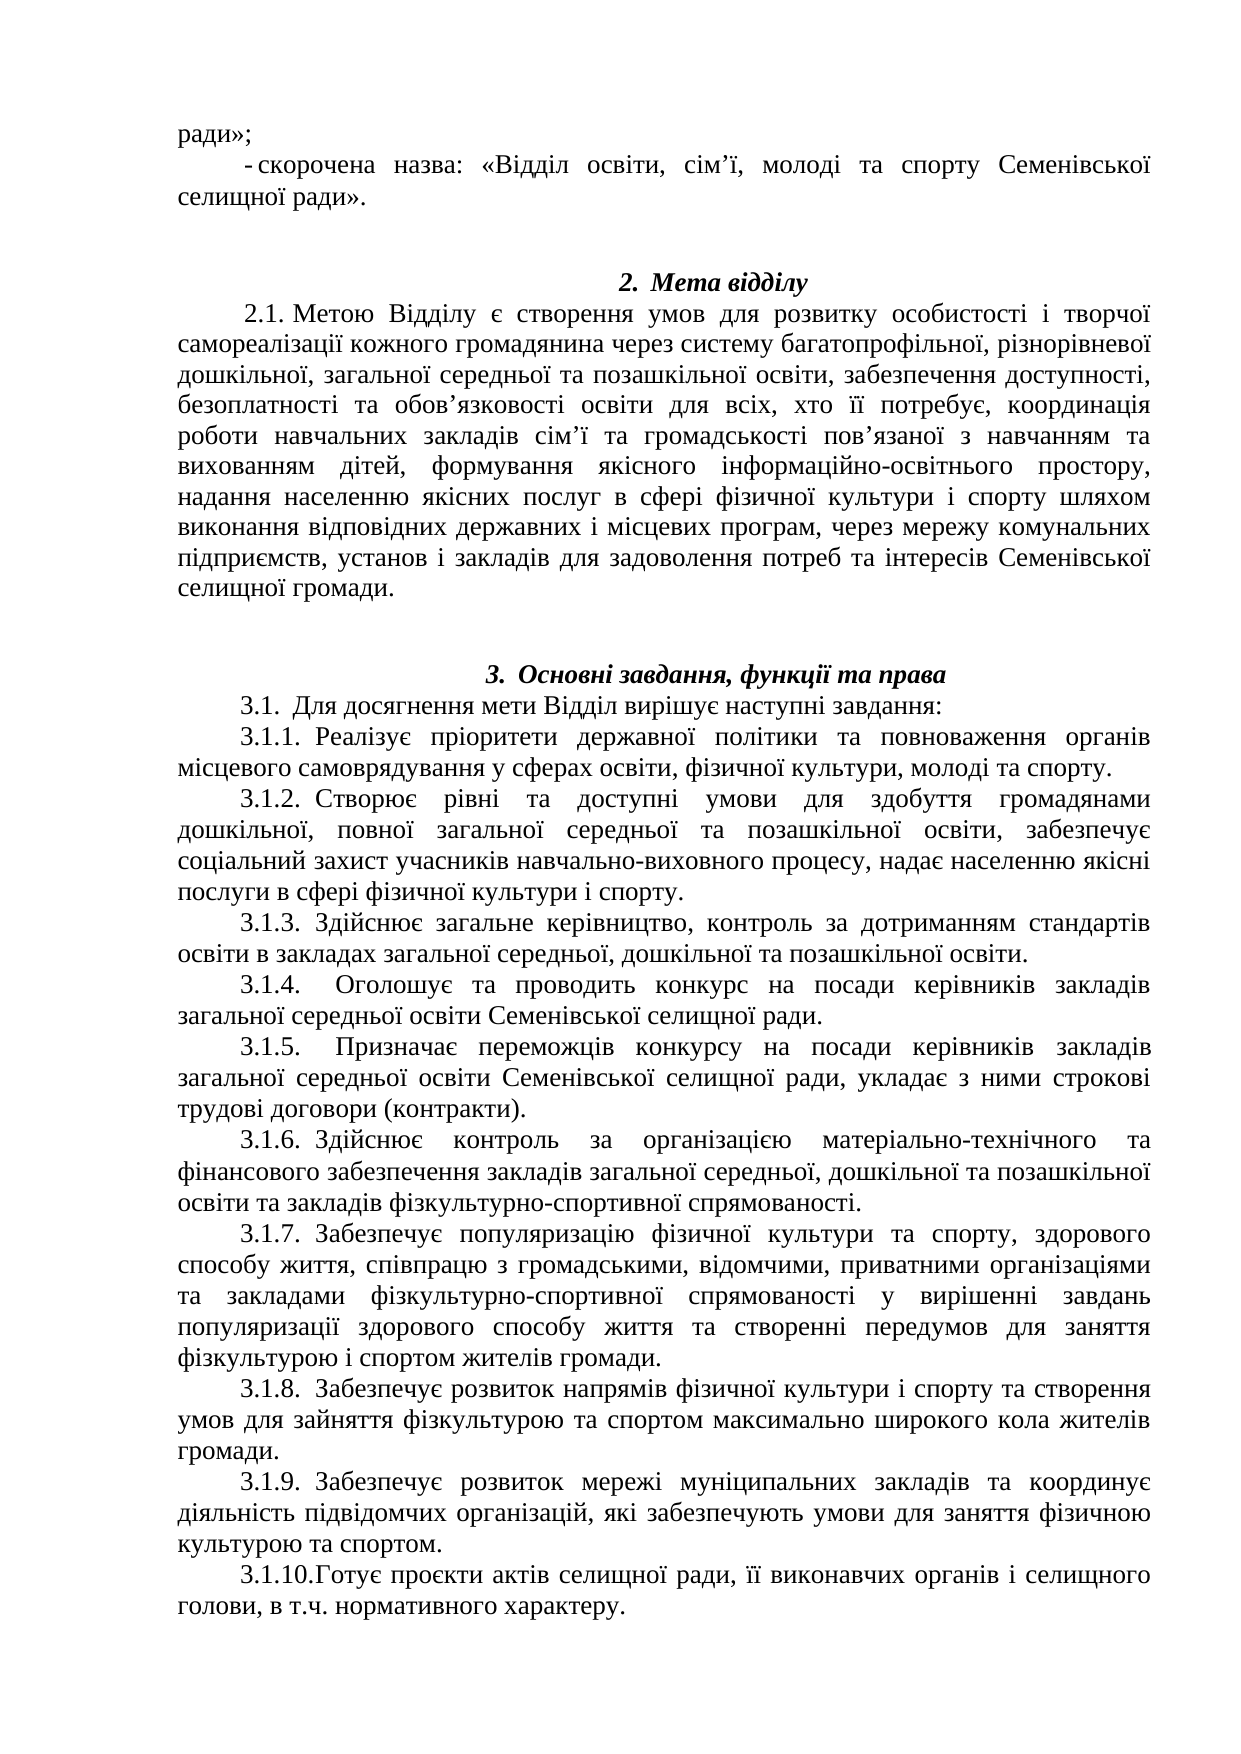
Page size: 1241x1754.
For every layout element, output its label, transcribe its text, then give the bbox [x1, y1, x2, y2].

list Забезпечує розвиток напрямів фізичної культури і спорту та створення умов для зайняття фізкультурою та спортом максимально широкого кола жителів громади. [177, 1372, 1152, 1466]
list Здійснює загальне керівництво, контроль за дотриманням стандартів освіти в закладах загальної середньої, дошкільної та позашкільної освіти. [177, 907, 1152, 969]
list Призначає переможців конкурсу на посади керівників закладів загальної середньої освіти Семенівської селищної ради, укладає з ними строкові трудові договори (контракти). [177, 1031, 1152, 1124]
list Мета відділу [619, 267, 1152, 298]
list Оголошує та проводить конкурс на посади керівників закладів загальної середньої освіти Семенівської селищної ради. [177, 969, 1152, 1031]
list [177, 118, 1152, 149]
list Здійснює контроль за організацією матеріально-технічного та фінансового забезпечення закладів загальної середньої, дошкільної та позашкільної освіти та закладів фізкультурно-спортивної спрямованості. [177, 1124, 1152, 1217]
list Готує проєкти актів селищної ради, її виконавчих органів і селищного голови, в т.ч. нормативного характеру. [177, 1559, 1152, 1621]
list скорочена назва: «Відділ освіти, сім’ї, молоді та спорту Семенівської селищної ради». [177, 149, 1152, 211]
list Метою Відділу є створення умов для розвитку особистості і творчої самореалізації кожного громадянина через систему багатопрофільної, різнорівневої дошкільної, загальної середньої та позашкільної освіти, забезпечення доступності, безоплатності та обов’язковості освіти для всіх, хто її потребує, координація роботи навчальних закладів сім’ї та громадськості пов’язаної з навчанням та вихованням дітей, формування якісного інформаційно-освітнього простору, надання населенню якісних послуг в сфері фізичної культури і спорту шляхом виконання відповідних державних і місцевих програм, через мережу комунальних підприємств, установ і закладів для задоволення потреб та інтересів Семенівської селищної громади. [177, 298, 1152, 603]
list Забезпечує популяризацію фізичної культури та спорту, здорового способу життя, співпрацю з громадськими, відомчими, приватними організаціями та закладами фізкультурно-спортивної спрямованості у вирішенні завдань популяризації здорового способу життя та створенні передумов для заняття фізкультурою і спортом жителів громади. [177, 1217, 1152, 1372]
list Для досягнення мети Відділ вирішує наступні завдання: [177, 689, 1152, 721]
list Основні завдання, функції та права [486, 658, 1152, 689]
list Забезпечує розвиток мережі муніципальних закладів та координує діяльність підвідомчих організацій, які забезпечують умови для заняття фізичною культурою та спортом. [177, 1466, 1152, 1559]
list Створює рівні та доступні умови для здобуття громадянами дошкільної, повної загальної середньої та позашкільної освіти, забезпечує соціальний захист учасників навчально-виховного процесу, надає населенню якісні послуги в сфері фізичної культури і спорту. [177, 783, 1152, 907]
list Реалізує пріоритети державної політики та повноваження органів місцевого самоврядування у сферах освіти, фізичної культури, молоді та спорту. [177, 721, 1152, 783]
